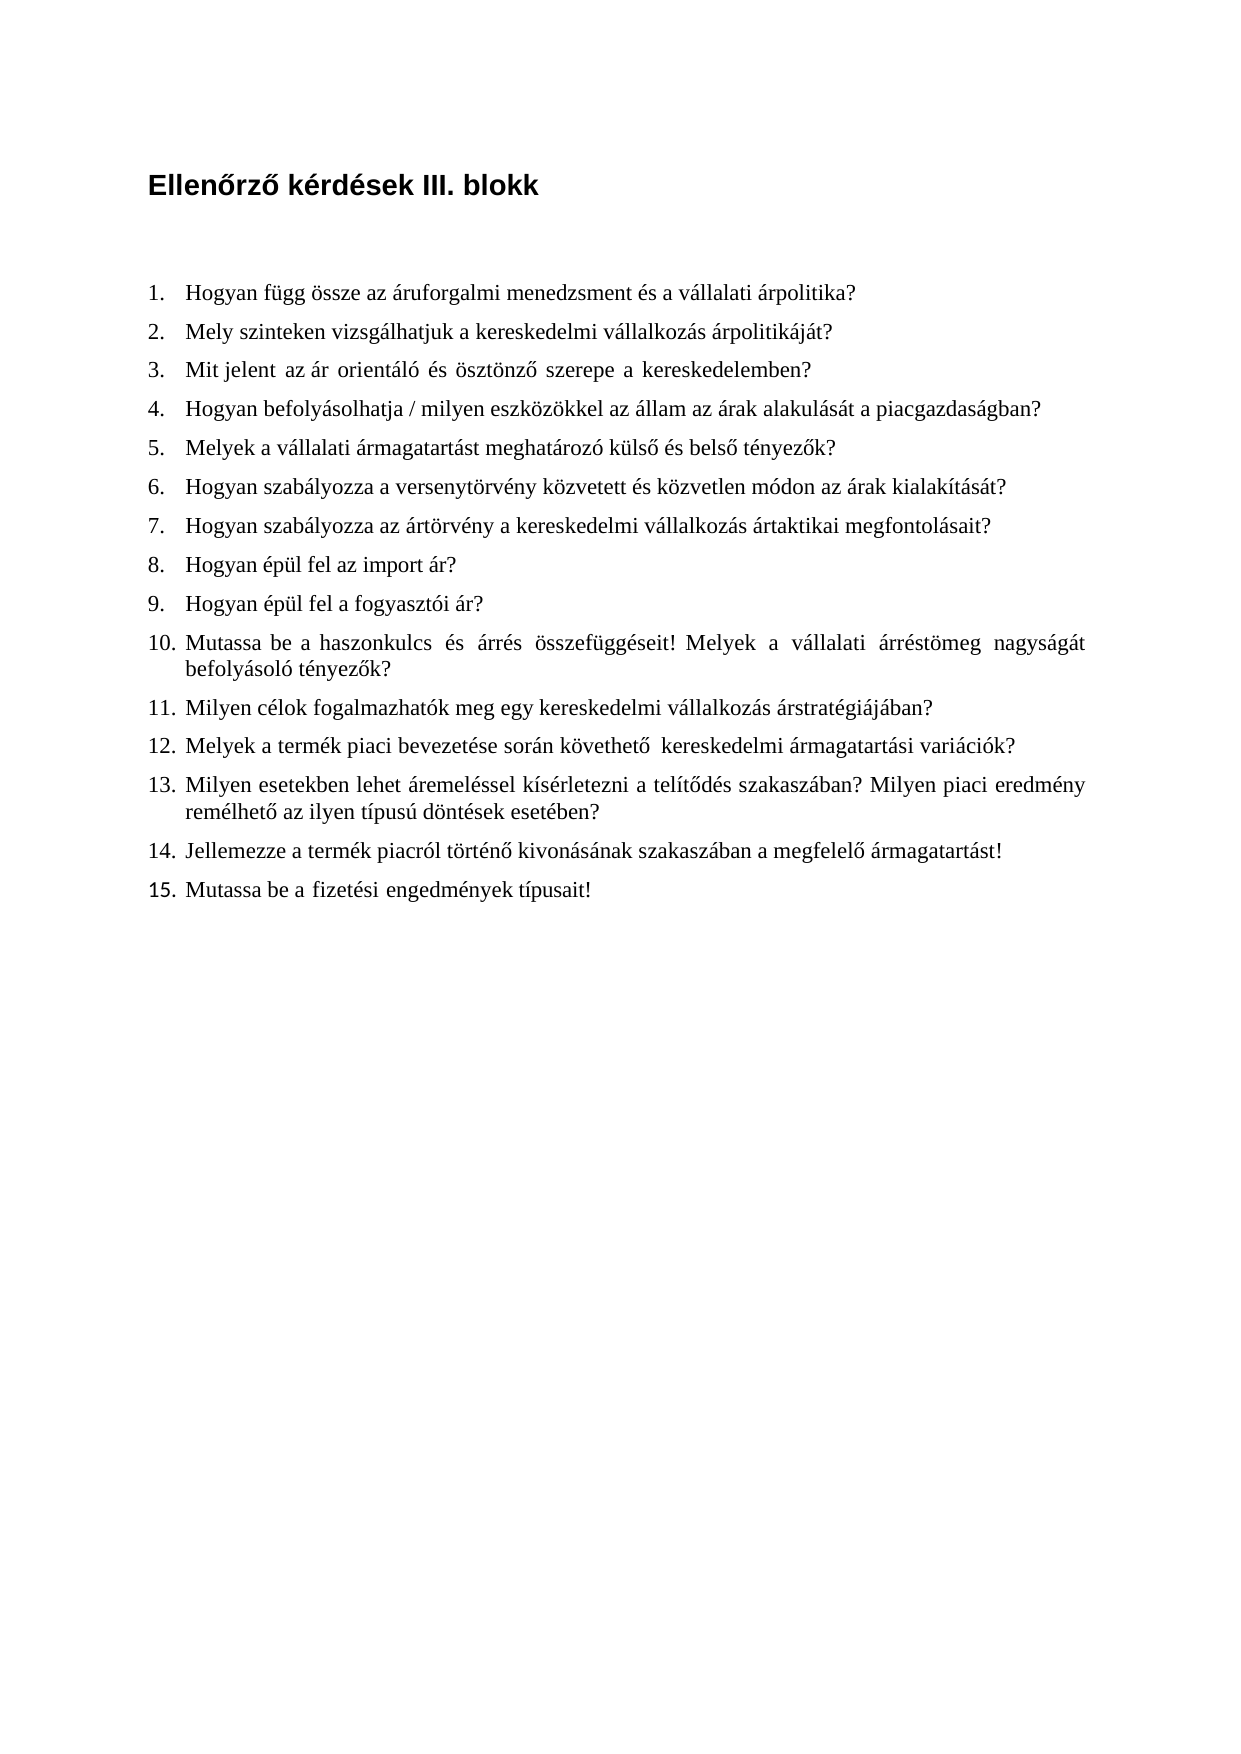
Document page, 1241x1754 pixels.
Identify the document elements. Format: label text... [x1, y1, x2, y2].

list Mutassa be a fizetési engedmények típusait! [148, 876, 1085, 903]
list Melyek a vállalati ármagatartást meghatározó külső és belső tényezők? [148, 434, 1085, 461]
list Hogyan függ össze az áruforgalmi menedzsment és a vállalati árpolitika? [148, 279, 1085, 305]
list Jellemezze a termék piacról történő kivonásának szakaszában a megfelelő ármagatartást! [148, 837, 1093, 863]
list Hogyan szabályozza az ártörvény a kereskedelmi vállalkozás ártaktikai megfontolásait? [148, 512, 1093, 538]
list Hogyan szabályozza a versenytörvény közvetett és közvetlen módon az árak kialakítását? [148, 473, 1093, 499]
list Hogyan épül fel a fogyasztói ár? [148, 590, 1093, 616]
list Mit jelent az ár orientáló és ösztönző szerepe a kereskedelemben? [148, 357, 1085, 383]
list Mely szinteken vizsgálhatjuk a kereskedelmi vállalkozás árpolitikáját? [148, 318, 1085, 344]
list Hogyan épül fel az import ár? [148, 551, 1093, 577]
list Hogyan befolyásolhatja / milyen eszközökkel az állam az árak alakulását a piacgazdaságban? [148, 395, 1085, 422]
text Ellenőrző kérdések III. blokk [148, 168, 1093, 202]
list Melyek a termék piaci bevezetése során követhető kereskedelmi ármagatartási variációk? [148, 733, 1085, 759]
list Milyen célok fogalmazhatók meg egy kereskedelmi vállalkozás árstratégiájában? [148, 694, 1093, 720]
list Mutassa be a haszonkulcs és árrés összefüggéseit! Melyek a vállalati árréstömeg nagyságát befolyásoló tényezők? [148, 628, 1085, 681]
list Milyen esetekben lehet áremeléssel kísérletezni a telítődés szakaszában? Milyen piaci eredmény remélhető az ilyen típusú döntések esetében? [148, 771, 1085, 824]
